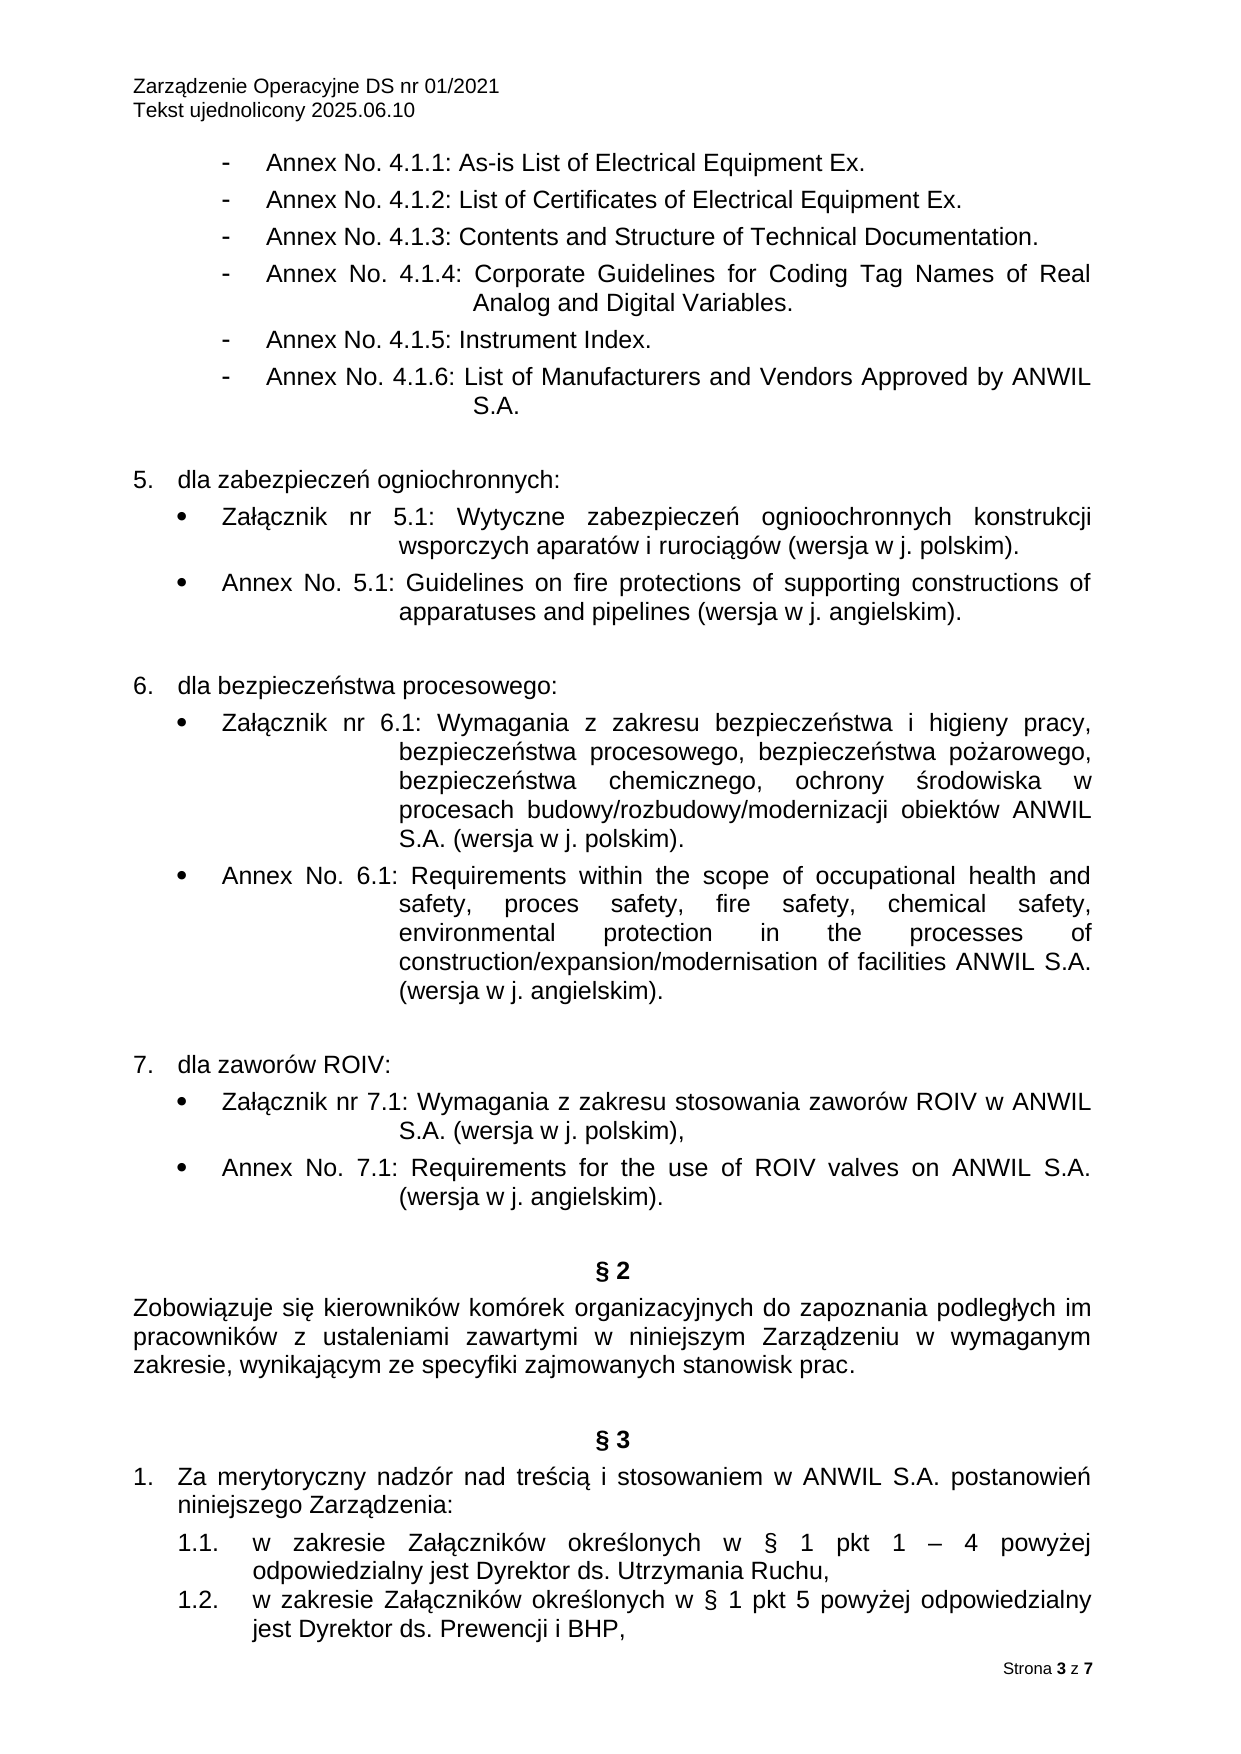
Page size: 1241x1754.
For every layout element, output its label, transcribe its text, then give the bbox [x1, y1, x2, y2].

list Annex No. 5.1: Guidelines on fire protections of supporting constructions of apparatuses and pipelines (wersja w j. angielskim). [177, 568, 1093, 626]
list Annex No. 4.1.5: Instrument Index. [222, 325, 1093, 354]
list Annex No. 4.1.4: Corporate Guidelines for Coding Tag Names of Real Analog and Digital Variables. [222, 259, 1093, 317]
list dla zabezpieczeń ogniochronnych: [133, 465, 1093, 494]
list Annex No. 4.1.2: List of Certificates of Electrical Equipment Ex. [222, 185, 1093, 214]
list Za merytoryczny nadzór nad treścią i stosowaniem w ANWIL S.A. postanowień niniejszego Zarządzenia: [133, 1462, 1093, 1519]
list w zakresie Załączników określonych w § 1 pkt 5 powyżej odpowiedzialny jest Dyrektor ds. Prewencji i BHP, [177, 1585, 1093, 1643]
list Załącznik nr 7.1: Wymagania z zakresu stosowania zaworów ROIV w ANWIL S.A. (wersja w j. polskim), [177, 1087, 1093, 1144]
list dla zaworów ROIV: [133, 1050, 1093, 1079]
text § 3 [133, 1425, 1093, 1453]
list Annex No. 6.1: Requirements within the scope of occupational health and safety, proces safety, fire safety, chemical safety, environmental protection in the processes of construction/expansion/modernisation of facilities ANWIL S.A. (wersja w j. angielskim). [177, 861, 1093, 1004]
list dla bezpieczeństwa procesowego: [133, 671, 1093, 700]
list Załącznik nr 5.1: Wytyczne zabezpieczeń ognioochronnych konstrukcji wsporczych aparatów i rurociągów (wersja w j. polskim). [177, 502, 1093, 560]
list Załącznik nr 6.1: Wymagania z zakresu bezpieczeństwa i higieny pracy, bezpieczeństwa procesowego, bezpieczeństwa pożarowego, bezpieczeństwa chemicznego, ochrony środowiska w procesach budowy/rozbudowy/modernizacji obiektów ANWIL S.A. (wersja w j. polskim). [177, 708, 1093, 852]
text § 2 [133, 1256, 1093, 1285]
list Annex No. 4.1.6: List of Manufacturers and Vendors Approved by ANWIL S.A. [222, 362, 1093, 420]
text Zobowiązuje się kierowników komórek organizacyjnych do zapoznania podległych im pracowników z ustaleniami zawartymi w niniejszym Zarządzeniu w wymaganym zakresie, wynikającym ze specyfiki zajmowanych stanowisk prac. [133, 1293, 1093, 1379]
list w zakresie Załączników określonych w § 1 pkt 1 – 4 powyżej odpowiedzialny jest Dyrektor ds. Utrzymania Ruchu, [177, 1528, 1093, 1585]
list Annex No. 4.1.1: As-is List of Electrical Equipment Ex. [222, 148, 1093, 176]
list Annex No. 7.1: Requirements for the use of ROIV valves on ANWIL S.A. (wersja w j. angielskim). [177, 1153, 1093, 1211]
list Annex No. 4.1.3: Contents and Structure of Technical Documentation. [222, 222, 1093, 251]
